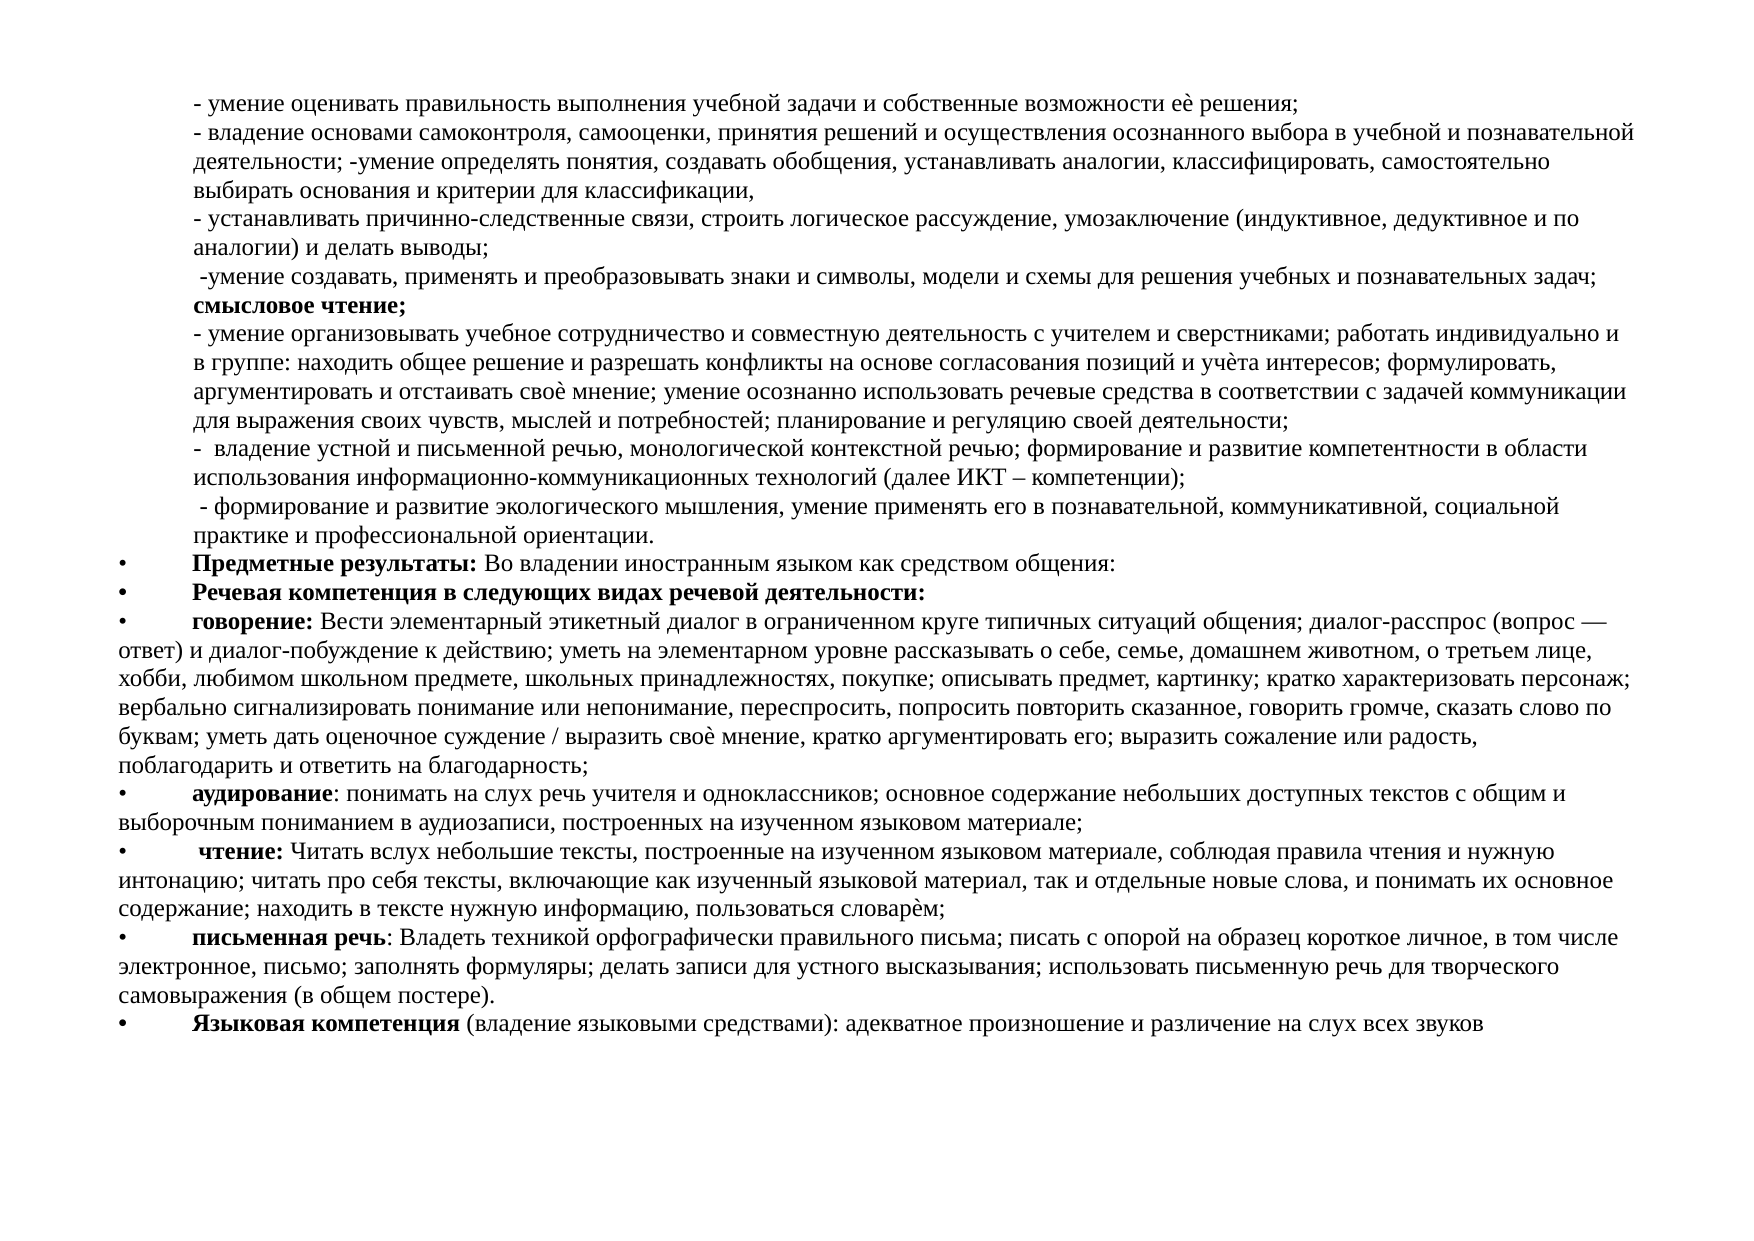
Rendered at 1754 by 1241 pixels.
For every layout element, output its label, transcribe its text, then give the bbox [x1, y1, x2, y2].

list смысловое чтение; [193, 290, 1636, 318]
list -умение создавать, применять и преобразовывать знаки и символы, модели и схемы для решения учебных и познавательных задач; [193, 261, 1636, 290]
list - владение основами самоконтроля, самооценки, принятия решений и осуществления осознанного выбора в учебной и познавательной деятельности; -умение определять понятия, создавать обобщения, устанавливать аналогии, классифицировать, самостоятельно выбирать основания и критерии для классификации, [193, 117, 1636, 203]
list Речевая компетенция в следующих видах речевой деятельности: [118, 577, 1636, 606]
list письменная речь: Владеть техникой орфографически правильного письма; писать с опорой на образец короткое личное, в том числе электронное, письмо; заполнять формуляры; делать записи для устного высказывания; использовать письменную речь для творческого самовыражения (в общем постере). [118, 922, 1636, 1008]
list аудирование: понимать на слух речь учителя и одноклассников; основное содержание небольших доступных текстов с общим и выборочным пониманием в аудиозаписи, построенных на изученном языковом материале; [118, 778, 1636, 836]
list чтение: Читать вслух небольшие тексты, построенные на изученном языковом материале, соблюдая правила чтения и нужную интонацию; читать про себя тексты, включающие как изученный языковой материал, так и отдельные новые слова, и понимать их основное содержание; находить в тексте нужную информацию, пользоваться словарѐм; [118, 836, 1636, 922]
list - умение организовывать учебное сотрудничество и совместную деятельность с учителем и сверстниками; работать индивидуально и в группе: находить общее решение и разрешать конфликты на основе согласования позиций и учѐта интересов; формулировать, аргументировать и отстаивать своѐ мнение; умение осознанно использовать речевые средства в соответствии с задачей коммуникации для выражения своих чувств, мыслей и потребностей; планирование и регуляцию своей деятельности; [193, 318, 1636, 433]
list Предметные результаты: Во владении иностранным языком как средством общения: [118, 548, 1636, 577]
list - устанавливать причинно-следственные связи, строить логическое рассуждение, умозаключение (индуктивное, дедуктивное и по аналогии) и делать выводы; [193, 203, 1636, 261]
list говорение: Вести элементарный этикетный диалог в ограниченном круге типичных ситуаций общения; диалог-расспрос (вопрос — ответ) и диалог-побуждение к действию; уметь на элементарном уровне рассказывать о себе, семье, домашнем животном, о третьем лице, хобби, любимом школьном предмете, школьных принадлежностях, покупке; описывать предмет, картинку; кратко характеризовать персонаж; вербально сигнализировать понимание или непонимание, переспросить, попросить повторить сказанное, говорить громче, сказать слово по буквам; уметь дать оценочное суждение / выразить своѐ мнение, кратко аргументировать его; выразить сожаление или радость, поблагодарить и ответить на благодарность; [118, 606, 1636, 778]
list - умение оценивать правильность выполнения учебной задачи и собственные возможности еѐ решения; [193, 88, 1636, 117]
list - формирование и развитие экологического мышления, умение применять его в познавательной, коммуникативной, социальной практике и профессиональной ориентации. [193, 491, 1636, 548]
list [118, 1008, 1636, 1037]
list - владение устной и письменной речью, монологической контекстной речью; формирование и развитие компетентности в области использования информационно-коммуникационных технологий (далее ИКТ – компетенции); [193, 433, 1636, 491]
